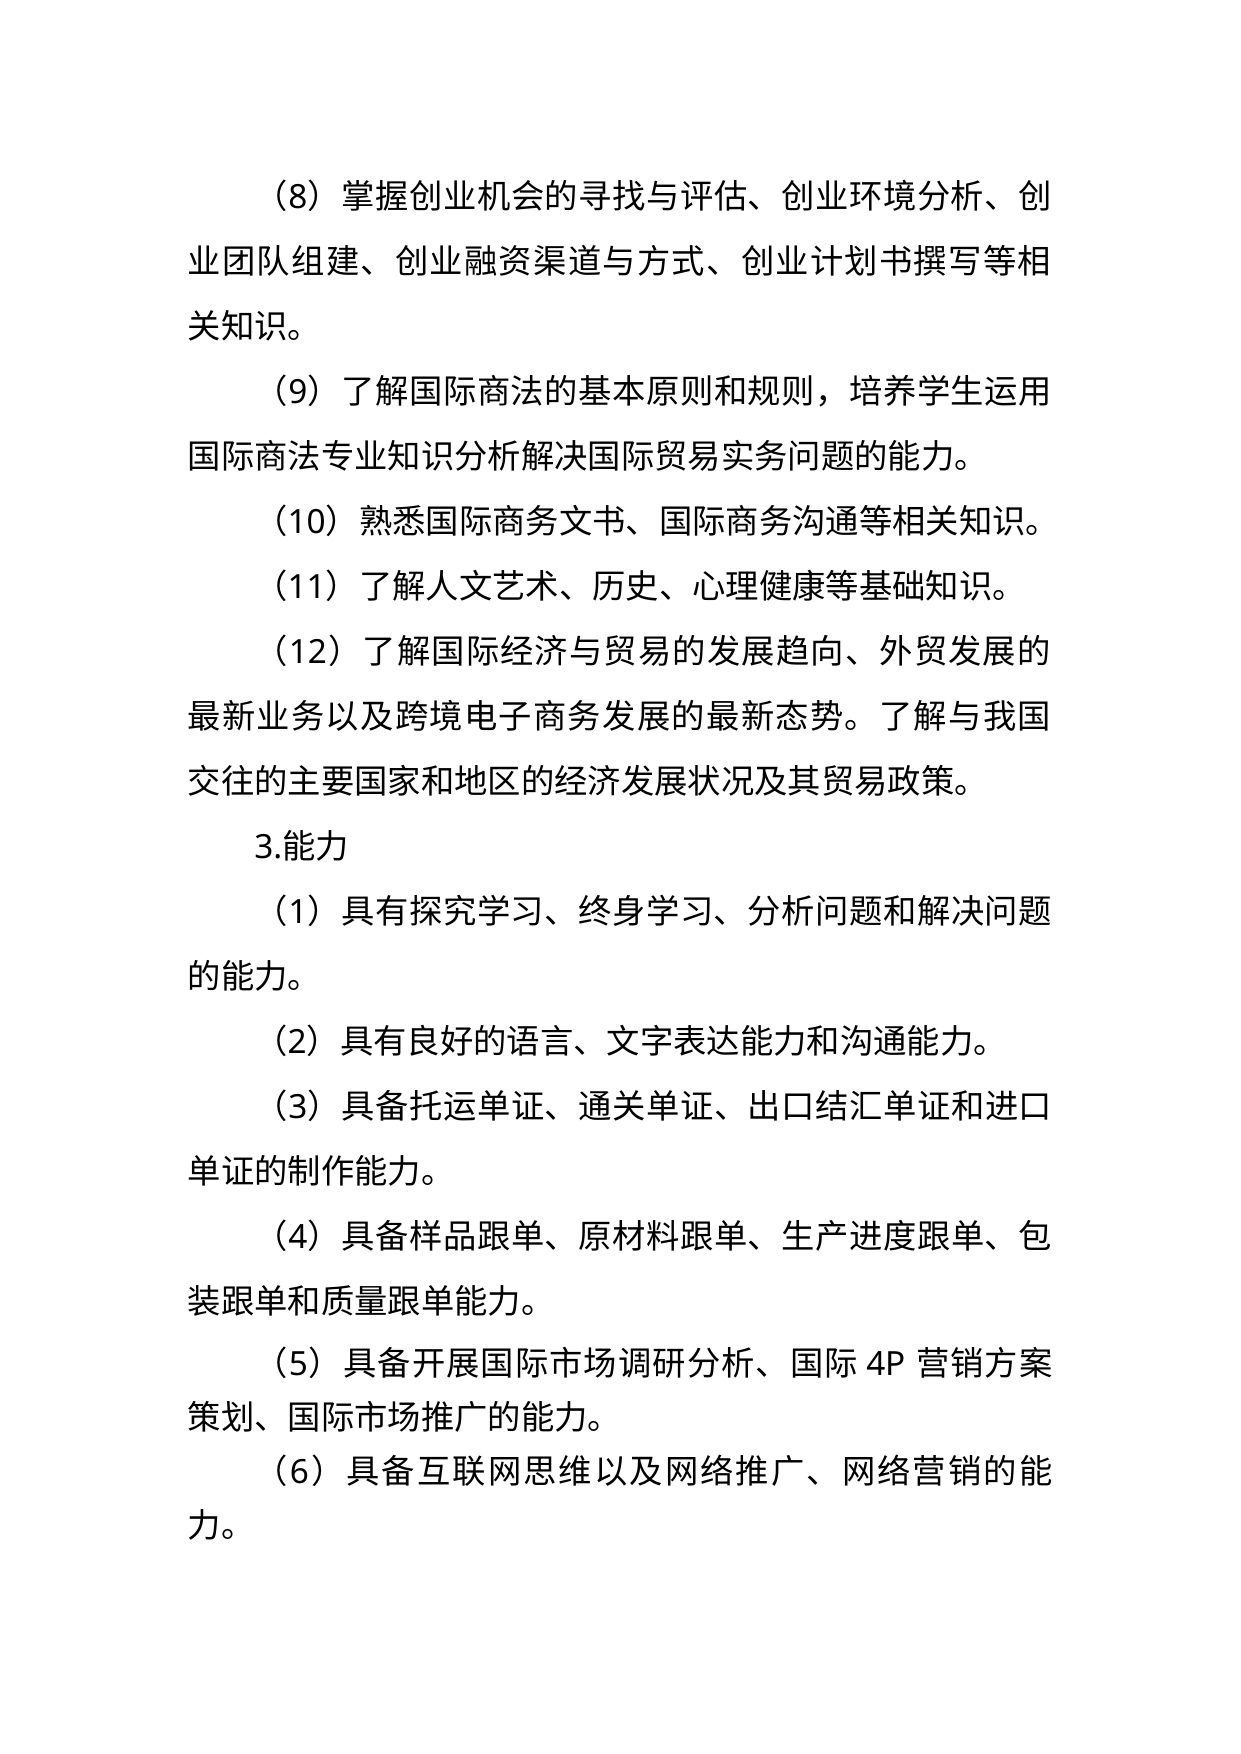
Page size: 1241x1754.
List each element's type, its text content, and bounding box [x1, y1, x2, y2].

text （12）了解国际经济与贸易的发展趋向、外贸发展的最新业务以及跨境电子商务发展的最新态势。了解与我国交往的主要国家和地区的经济发展状况及其贸易政策。 [187, 617, 1053, 812]
list （5）具备开展国际市场调研分析、国际4P 营销方案策划、国际市场推广的能力。 [187, 1332, 1053, 1440]
list （6）具备互联网思维以及网络推广、网络营销的能力。 [187, 1440, 1053, 1549]
text （9）了解国际商法的基本原则和规则，培养学生运用国际商法专业知识分析解决国际贸易实务问题的能力。 [187, 357, 1053, 487]
text （11）了解人文艺术、历史、心理健康等基础知识。 [187, 552, 1053, 617]
text （10）熟悉国际商务文书、国际商务沟通等相关知识。 [187, 487, 1053, 552]
text （8）掌握创业机会的寻找与评估、创业环境分析、创业团队组建、创业融资渠道与方式、创业计划书撰写等相关知识。 [187, 162, 1053, 357]
text （4）具备样品跟单、原材料跟单、生产进度跟单、包装跟单和质量跟单能力。 [187, 1202, 1053, 1332]
text 3.能力 [187, 812, 1053, 877]
text （1）具有探究学习、终身学习、分析问题和解决问题的能力。 [187, 877, 1053, 1007]
text （2）具有良好的语言、文字表达能力和沟通能力。 [187, 1007, 1053, 1072]
text （3）具备托运单证、通关单证、出口结汇单证和进口单证的制作能力。 [187, 1072, 1053, 1202]
